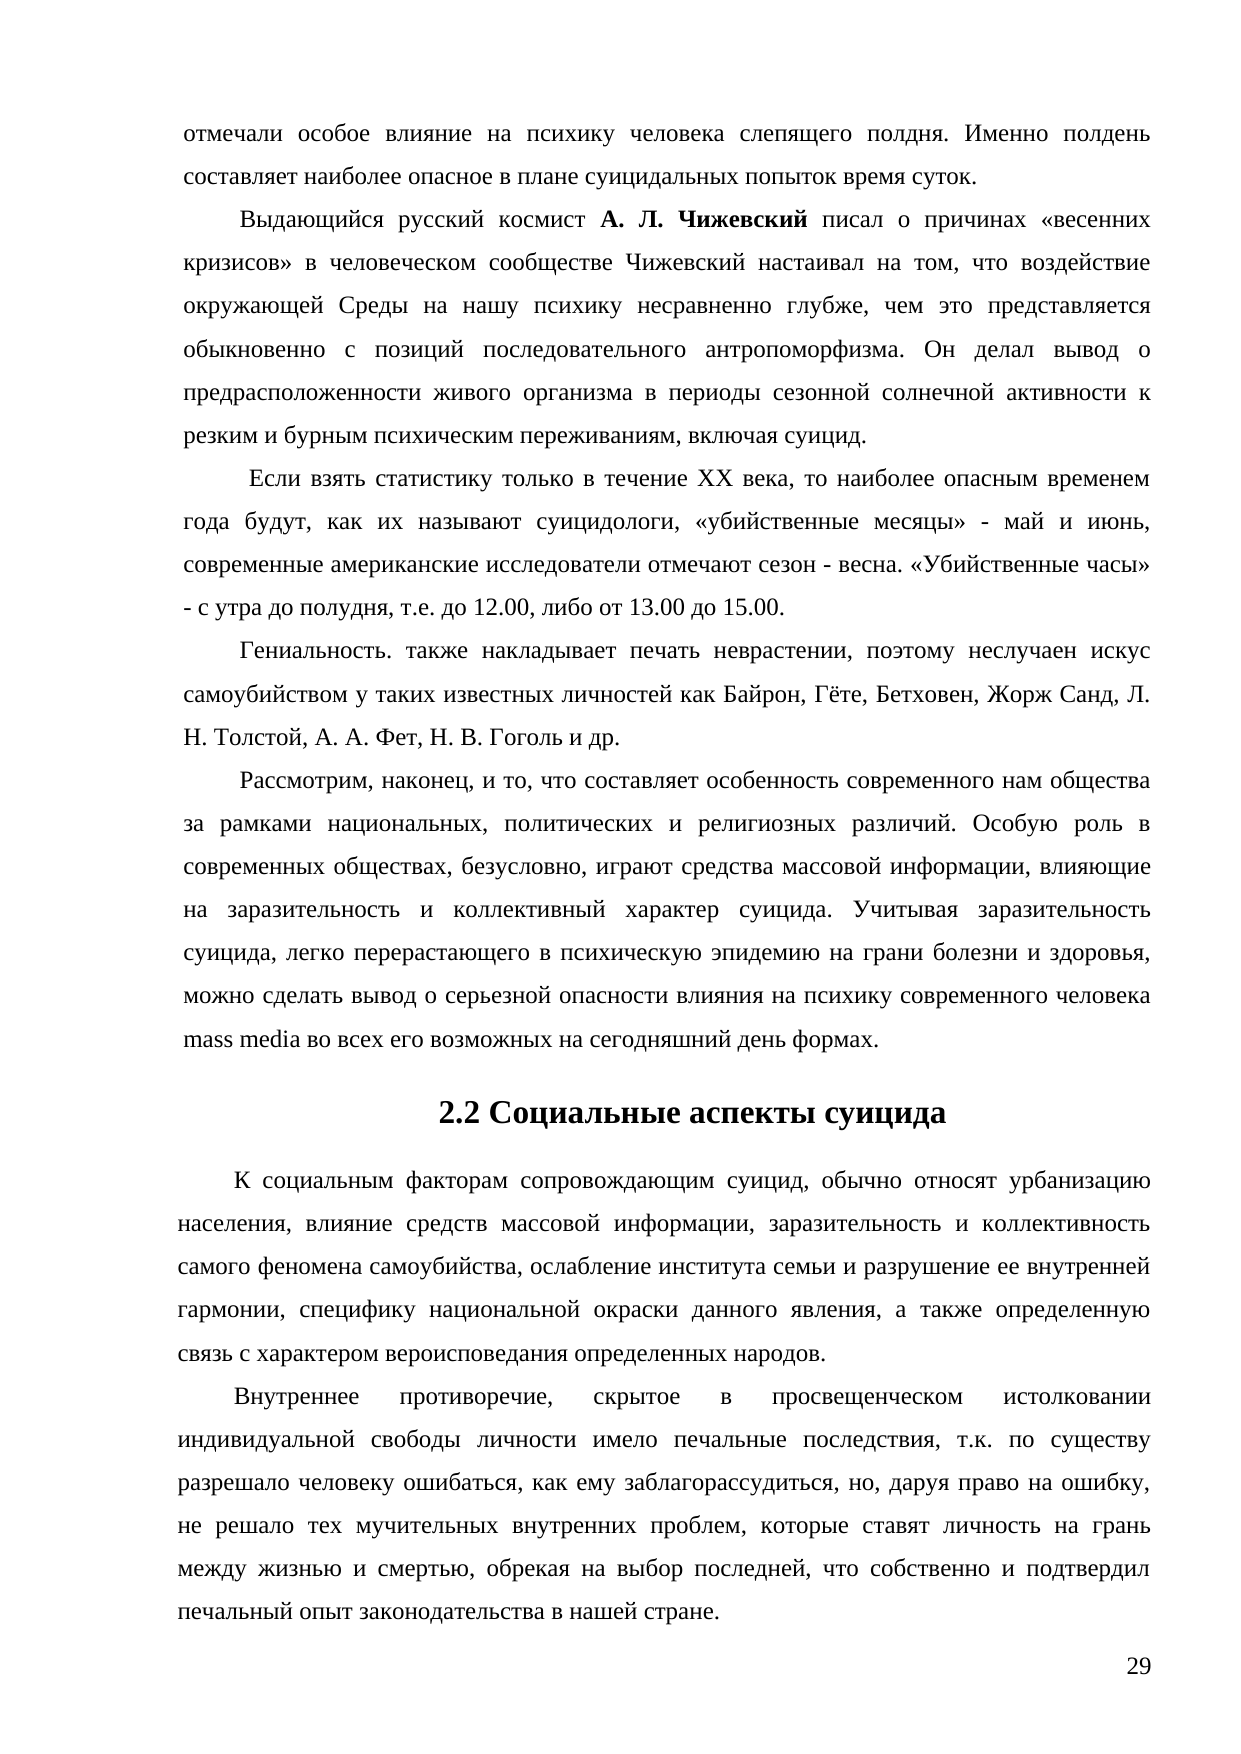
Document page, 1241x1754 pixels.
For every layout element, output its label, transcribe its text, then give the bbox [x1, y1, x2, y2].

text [183, 118, 1152, 190]
subtitle 2.2 Социальные аспекты суицида [177, 1092, 1152, 1130]
text Гениальность. также накладывает печать неврастении, поэтому неслучаен искус самоубийством у таких известных личностей как Байрон, Гёте, Бетховен, Жорж Санд, Л. Н. Толстой, А. А. Фет, Н. В. Гоголь и др. [183, 636, 1152, 751]
text Выдающийся русский космист А. Л. Чижевский писал о причинах «весенних кризисов» в человеческом сообществе Чижевский настаивал на том, что воздействие окружающей Среды на нашу психику несравненно глубже, чем это представляется обыкновенно с позиций последовательного антропоморфизма. Он делал вывод о предрасположенности живого организма в периоды сезонной солнечной активности к резким и бурным психическим переживаниям, включая суицид. [183, 204, 1152, 449]
text Внутреннее противоречие, скрытое в просвещенческом истолковании индивидуальной свободы личности имело печальные последствия, т.к. по существу разрешало человеку ошибаться, как ему заблагорассудиться, но, даруя право на ошибку, не решало тех мучительных внутренних проблем, которые ставят личность на грань между жизнью и смертью, обрекая на выбор последней, что собственно и подтвердил печальный опыт законодательства в нашей стране. [177, 1381, 1152, 1625]
text Рассмотрим, наконец, и то, что составляет особенность современного нам общества за рамками национальных, политических и религиозных различий. Особую роль в современных обществах, безусловно, играют средства массовой информации, влияющие на заразительность и коллективный характер суицида. Учитывая заразительность суицида, легко перерастающего в психическую эпидемию на грани болезни и здоровья, можно сделать вывод о серьезной опасности влияния на психику современного человека mass media во всех его возможных на сегодняшний день формах. [183, 765, 1152, 1052]
text Если взять статистику только в течение ХХ века, то наиболее опасным временем года будут, как их называют суицидологи, «убийственные месяцы» - май и июнь, современные американские исследователи отмечают сезон - весна. «Убийственные часы» - с утра до полудня, т.е. до 12.00, либо от 13.00 до 15.00. [183, 463, 1152, 621]
text К социальным факторам сопровождающим суицид, обычно относят урбанизацию населения, влияние средств массовой информации, заразительность и коллективность самого феномена самоубийства, ослабление института семьи и разрушение ее внутренней гармонии, специфику национальной окраски данного явления, а также определенную связь с характером вероисповедания определенных народов. [177, 1165, 1152, 1366]
